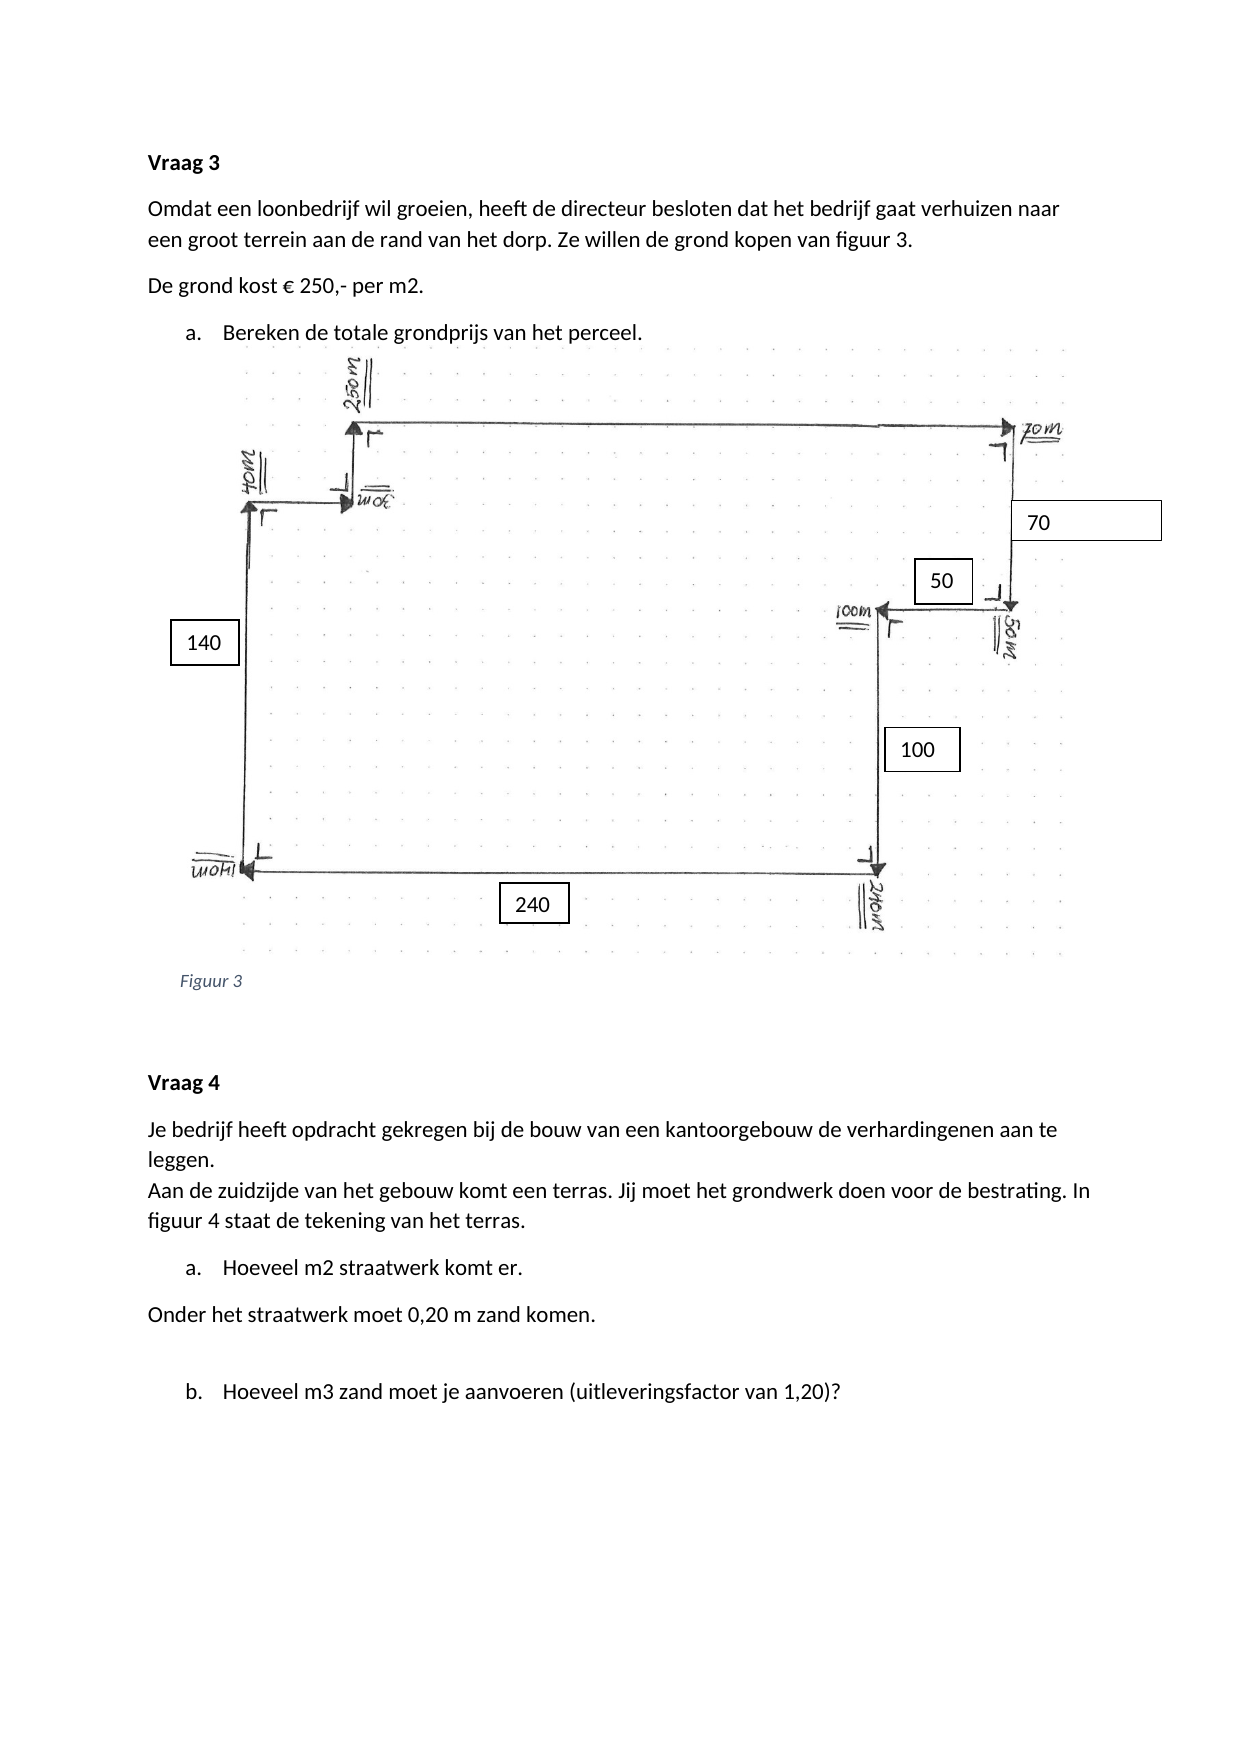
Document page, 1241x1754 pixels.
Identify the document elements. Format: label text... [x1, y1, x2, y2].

text Je bedrijf heeft opdracht gekregen bij de bouw van een kantoorgebouw de verhardingenen aan te leggen. Aan de zuidzijde van het gebouw komt een terras. Jij moet het grondwerk doen voor de bestrating. In figuur 4 staat de tekening van het terras. [148, 1115, 1093, 1234]
text Vraag 3 [148, 148, 1093, 176]
text De grond kost € 250,- per m2. [148, 272, 1093, 299]
list Bereken de totale grondprijs van het perceel. [185, 318, 1093, 346]
picture [181, 345, 1068, 960]
list Hoeveel m2 straatwerk komt er. [185, 1253, 1093, 1281]
text Vraag 4 [148, 1068, 1093, 1096]
text Onder het straatwerk moet 0,20 m zand komen. [148, 1300, 1093, 1358]
list Hoeveel m3 zand moet je aanvoeren (uitleveringsfactor van 1,20)? [185, 1377, 1093, 1405]
text Omdat een loonbedrijf wil groeien, heeft de directeur besloten dat het bedrijf gaat verhuizen naar een groot terrein aan de rand van het dorp. Ze willen de grond kopen van figuur 3. [148, 194, 1093, 253]
